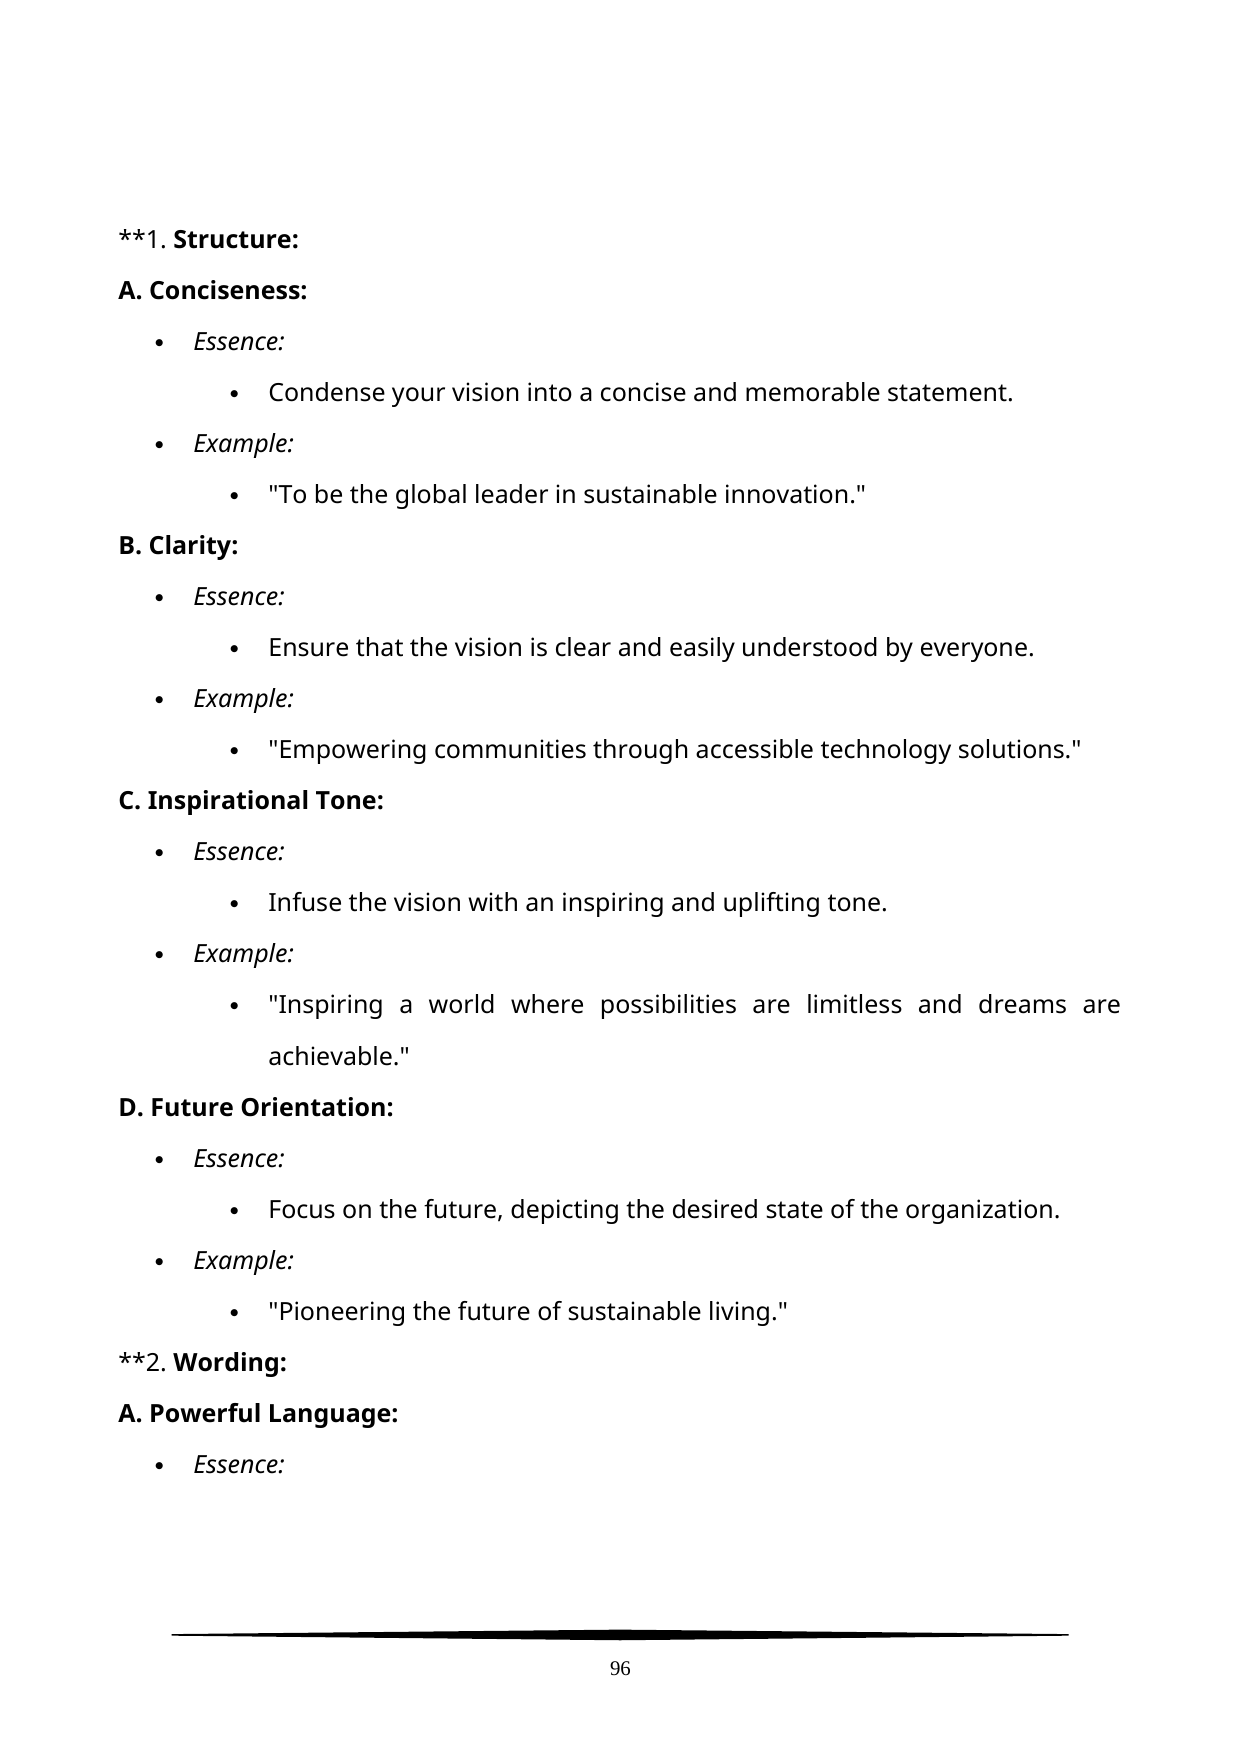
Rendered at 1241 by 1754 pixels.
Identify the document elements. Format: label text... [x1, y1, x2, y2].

list Essence: [156, 324, 1122, 358]
text A. Conciseness: [118, 273, 1122, 307]
text C. Inspirational Tone: [118, 783, 1122, 817]
list Example: [156, 936, 1122, 970]
list Ensure that the vision is clear and easily understood by everyone. [231, 630, 1122, 664]
list "To be the global leader in sustainable innovation." [231, 477, 1122, 511]
list Essence: [156, 1447, 1122, 1481]
text B. Clarity: [118, 528, 1122, 562]
text **2. Wording: [118, 1344, 1122, 1378]
text D. Future Orientation: [118, 1089, 1122, 1123]
text A. Powerful Language: [118, 1396, 1122, 1429]
list "Pioneering the future of sustainable living." [231, 1293, 1122, 1327]
text **1. Structure: [118, 222, 1122, 256]
list "Inspiring a world where possibilities are limitless and dreams are achievable." [231, 987, 1122, 1072]
list Essence: [156, 834, 1122, 868]
list Condense your vision into a concise and memorable statement. [231, 375, 1122, 409]
list Infuse the vision with an inspiring and uplifting tone. [231, 885, 1122, 919]
list "Empowering communities through accessible technology solutions." [231, 732, 1122, 766]
list Essence: [156, 1140, 1122, 1174]
list Example: [156, 1242, 1122, 1276]
list Focus on the future, depicting the desired state of the organization. [231, 1191, 1122, 1225]
list Example: [156, 681, 1122, 715]
list Essence: [156, 579, 1122, 613]
list Example: [156, 426, 1122, 460]
